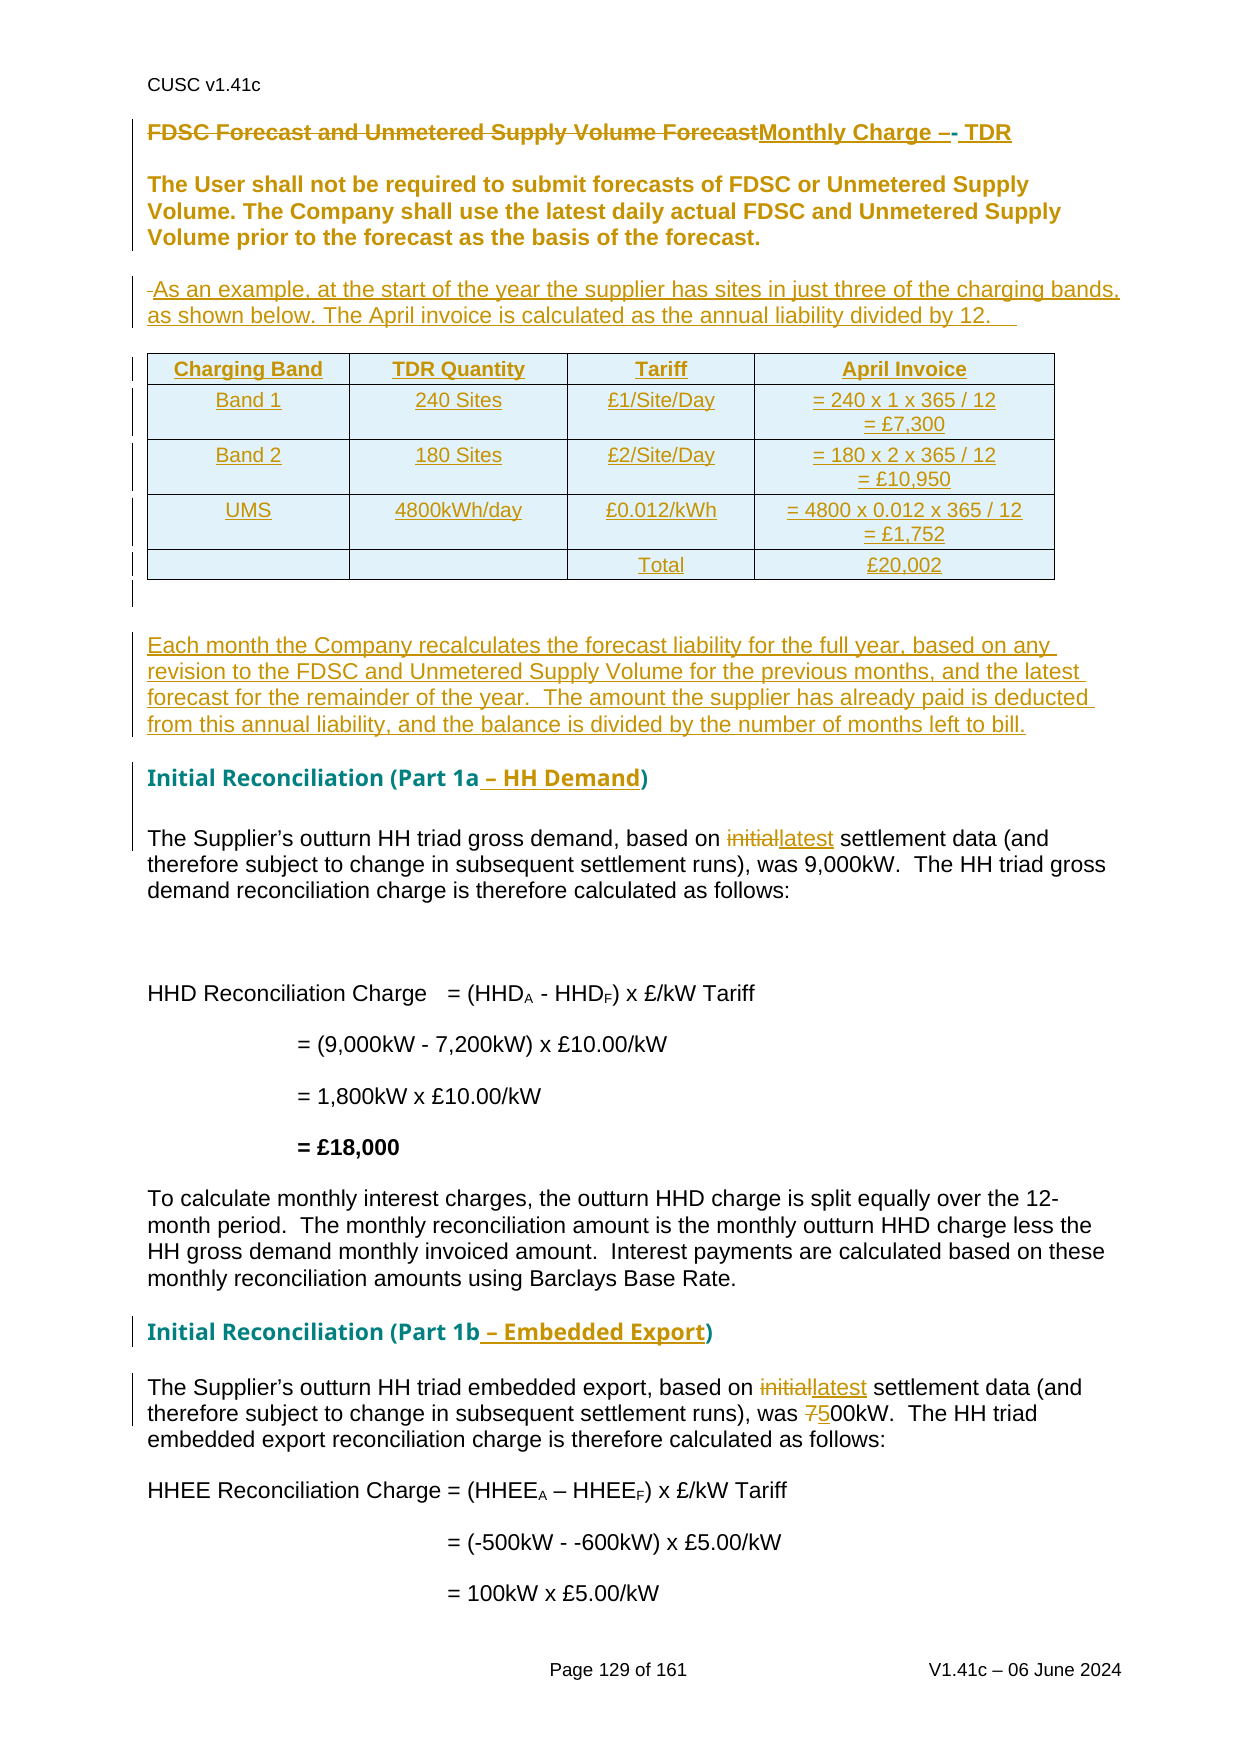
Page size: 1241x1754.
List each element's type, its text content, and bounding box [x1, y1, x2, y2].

text HHD Reconciliation Charge = (HHDA - HHDF) x £/kW Tariff [147, 980, 1121, 1006]
subtitle Initial Reconciliation (Part 1a) [147, 762, 1121, 793]
text = £18,000 [147, 1134, 1121, 1160]
text The Supplier’s outturn HH triad embedded export, based on settlement data (and therefore subject to change in subsequent settlement runs), was 00kW. The HH triad embedded export reconciliation charge is therefore calculated as follows: [147, 1373, 1121, 1452]
subtitle Initial Reconciliation (Part 1b) [147, 1316, 1121, 1347]
text HHEE Reconciliation Charge = (HHEEA – HHEEF) x £/kW Tariff [147, 1477, 1121, 1504]
text = 1,800kW x £10.00/kW [147, 1083, 1121, 1109]
text = (9,000kW - 7,200kW) x £10.00/kW [147, 1031, 1121, 1058]
text = (-500kW - -600kW) x £5.00/kW [147, 1529, 1121, 1555]
text The Supplier’s outturn HH triad gross demand, based on settlement data (and therefore subject to change in subsequent settlement runs), was 9,000kW. The HH triad gross demand reconciliation charge is therefore calculated as follows: [147, 824, 1121, 904]
text To calculate monthly interest charges, the outturn HHD charge is split equally over the 12-month period. The monthly reconciliation amount is the monthly outturn HHD charge less the HH gross demand monthly invoiced amount. Interest payments are calculated based on these monthly reconciliation amounts using Barclays Base Rate. [147, 1185, 1121, 1291]
text = 100kW x £5.00/kW [147, 1580, 1121, 1607]
text The User shall not be required to submit forecasts of FDSC or Unmetered Supply Volume. The Company shall use the latest daily actual FDSC and Unmetered Supply Volume prior to the forecast as the basis of the forecast. [147, 171, 1121, 251]
